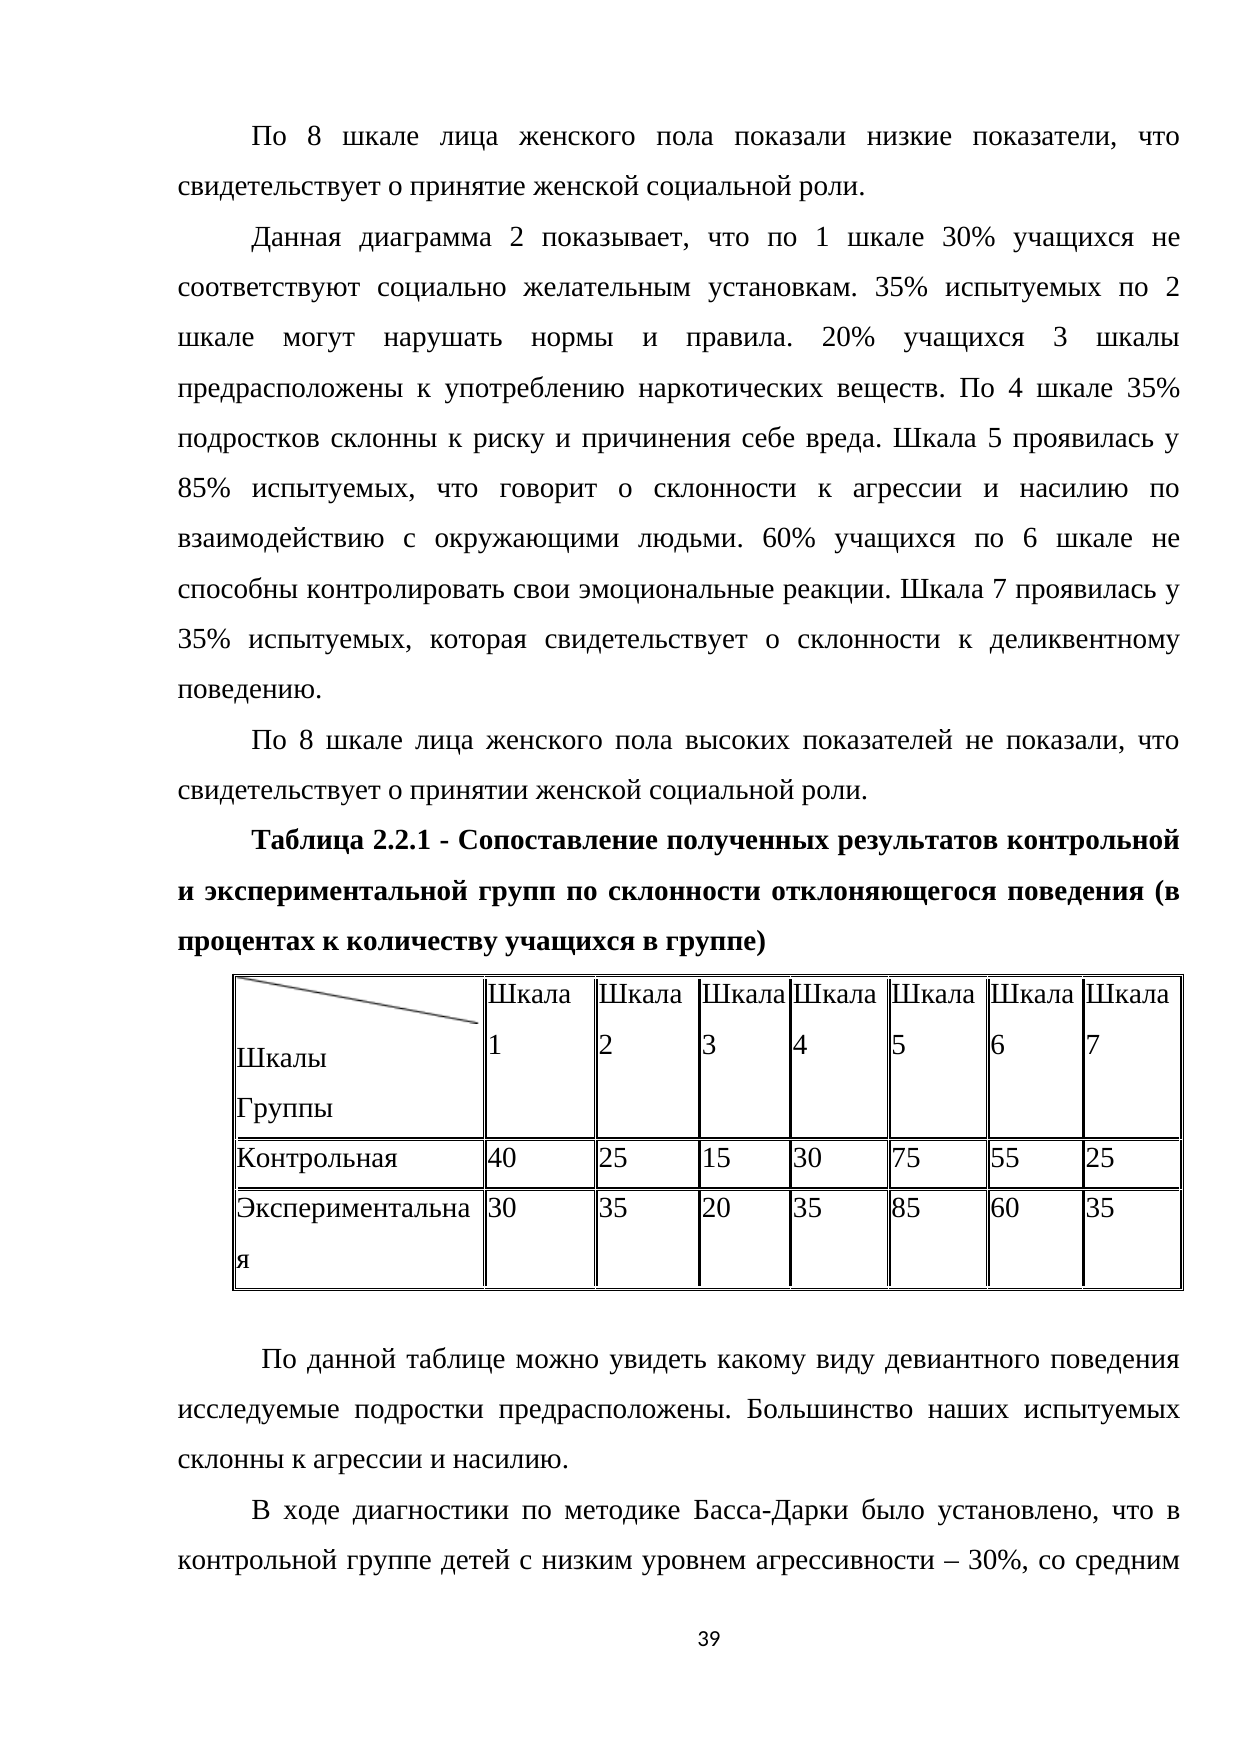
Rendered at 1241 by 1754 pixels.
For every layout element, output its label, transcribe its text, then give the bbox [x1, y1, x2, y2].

table_cell 35 [790, 1187, 889, 1287]
table_cell 30 [792, 1141, 887, 1187]
table_cell 55 [990, 1141, 1082, 1187]
table_cell 60 [988, 1191, 1083, 1287]
table_cell Экспериментальная [236, 1187, 485, 1287]
table_cell 35 [1083, 1187, 1181, 1287]
text Данная диаграмма 2 показывает, что по 1 шкале 30% учащихся не соответствуют социально желательным установкам. 35% испытуемых по 2 шкале могут нарушать нормы и правила. 20% учащихся 3 шкалы предрасположены к употреблению наркотических веществ. По 4 шкале 35% подростков склонны к риску и причинения себе вреда. Шкала 5 проявилась у 85% испытуемых, что говорит о склонности к агрессии и насилию по взаимодействию с окружающими людьми. 60% учащихся по 6 шкале не способны контролировать свои эмоциональные реакции. Шкала 7 проявилась у 35% испытуемых, которая свидетельствует о склонности к деликвентному поведению. [177, 219, 1181, 705]
table_cell 20 [699, 1191, 790, 1287]
table_cell 85 [889, 1187, 988, 1287]
text По 8 шкале лица женского пола показали низкие показатели, что свидетельствует о принятие женской социальной роли. [177, 118, 1181, 202]
table_cell 15 [701, 1141, 789, 1187]
table_cell 25 [598, 1141, 698, 1187]
table_cell Контрольная [236, 1137, 483, 1187]
table_header Шкала 7 [1083, 977, 1180, 1137]
table_header Шкала 5 [889, 975, 988, 1137]
table_cell 30 [485, 1187, 596, 1287]
text Таблица 2.2.1 - Сопоставление полученных результатов контрольной и экспериментальной групп по склонности отклоняющегося поведения (в процентах к количеству учащихся в группе) [177, 822, 1181, 957]
table_cell 25 [1085, 1137, 1181, 1187]
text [177, 1492, 1181, 1576]
table_header Шкала 6 [988, 975, 1083, 1137]
text По данной таблице можно увидеть какому виду девиантного поведения исследуемые подростки предрасположены. Большинство наших испытуемых склонны к агрессии и насилию. [177, 1341, 1181, 1475]
table_cell 35 [596, 1191, 699, 1287]
table_cell 75 [891, 1141, 986, 1187]
text По 8 шкале лица женского пола высоких показателей не показали, что свидетельствует о принятии женской социальной роли. [177, 722, 1181, 806]
table_header Шкалы Группы [236, 975, 485, 1137]
table_cell 40 [487, 1141, 594, 1187]
table_header Шкала 3 [699, 977, 790, 1137]
table_header Шкала 1 [485, 975, 596, 1137]
table_header Шкала 4 [790, 975, 889, 1137]
picture [236, 976, 479, 1024]
table_header Шкала 2 [596, 977, 699, 1137]
